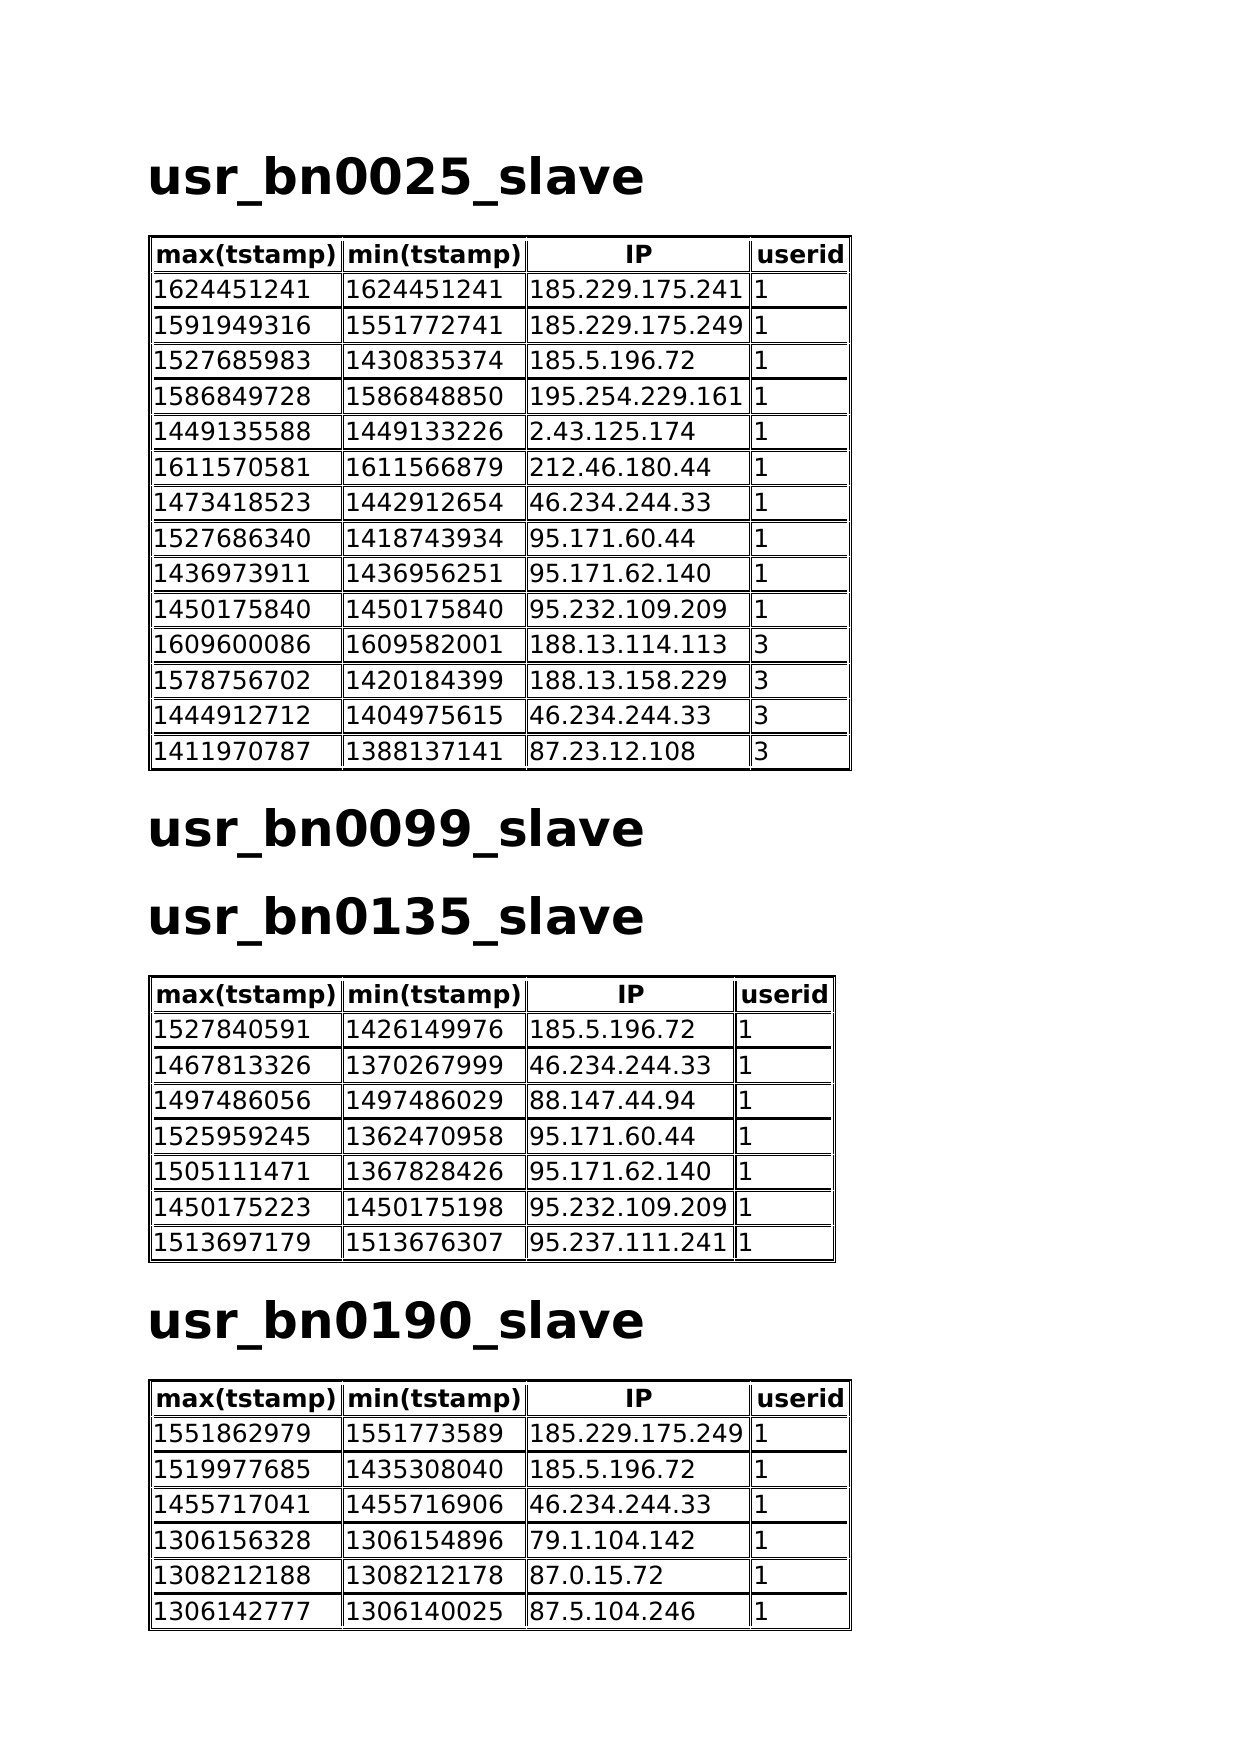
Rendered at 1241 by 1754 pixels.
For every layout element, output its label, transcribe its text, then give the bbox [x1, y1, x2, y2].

table_cell 1497486056 [150, 1082, 342, 1117]
table_cell 1505111471 [150, 1153, 342, 1188]
table_cell 1586849728 [152, 377, 341, 413]
table_header max(tstamp) [152, 1382, 342, 1414]
table_cell 1306154896 [344, 1524, 525, 1557]
table_cell 1 [752, 1415, 849, 1450]
table_cell 1436973911 [150, 555, 342, 590]
table_cell 1308212188 [150, 1557, 342, 1592]
table_cell 1 [735, 1153, 834, 1188]
table_cell 1591949316 [152, 306, 341, 342]
table_cell 1611566879 [344, 452, 525, 484]
table_cell 1420184399 [344, 665, 525, 697]
table_cell 1435308040 [344, 1453, 525, 1486]
table_cell 1450175223 [152, 1188, 341, 1224]
table_cell 1551772741 [344, 309, 525, 342]
table_cell 1 [752, 377, 849, 413]
table_cell 1467813326 [152, 1046, 341, 1082]
table_cell 1586848850 [344, 380, 525, 413]
table_cell 1 [737, 1117, 833, 1153]
table_cell 46.234.244.33 [528, 487, 749, 519]
table_cell 1444912712 [150, 697, 342, 732]
table_cell 1388137141 [343, 736, 527, 768]
table_cell 1551862979 [152, 1415, 341, 1450]
table_cell 1609582001 [344, 629, 525, 661]
table_cell 1624451241 [344, 274, 525, 306]
table_cell 3 [751, 697, 850, 732]
table_cell 1 [752, 1521, 849, 1557]
table_cell 1450175198 [344, 1192, 525, 1224]
table_cell 79.1.104.142 [528, 1524, 749, 1557]
table_cell 1525959245 [152, 1117, 341, 1153]
table_header IP [527, 1382, 751, 1414]
table_cell 1 [752, 306, 849, 342]
table_cell 1430835374 [344, 345, 525, 377]
text usr_bn0099_slave [148, 800, 1093, 858]
table_cell 1624451241 [150, 271, 342, 306]
table_cell 95.232.109.209 [528, 594, 749, 626]
table_cell 1 [751, 484, 850, 519]
table_cell 95.171.60.44 [528, 1120, 733, 1153]
table_cell 87.0.15.72 [528, 1560, 749, 1592]
table_header min(tstamp) [343, 238, 527, 271]
table_cell 2.43.125.174 [528, 416, 749, 448]
table_cell 1 [737, 1046, 833, 1082]
table_cell 95.232.109.209 [528, 1192, 733, 1224]
table_cell 1611570581 [152, 448, 341, 484]
table_cell 95.171.62.140 [528, 558, 749, 590]
table_cell 1418743934 [344, 523, 525, 555]
table_cell 1370267999 [344, 1049, 525, 1082]
table_cell 1442912654 [344, 487, 525, 519]
table_cell 1 [751, 555, 850, 590]
table_cell 1306156328 [152, 1521, 341, 1557]
table_header min(tstamp) [343, 978, 527, 1011]
table_header IP [527, 238, 751, 271]
table_cell 1473418523 [150, 484, 342, 519]
table_header userid [751, 238, 849, 271]
table_cell 185.5.196.72 [528, 1453, 749, 1486]
table_cell 1 [752, 519, 849, 555]
table_cell 1 [735, 1224, 834, 1259]
table_cell 1513697179 [150, 1224, 342, 1259]
table_header userid [735, 978, 833, 1011]
table_cell 1519977685 [152, 1450, 341, 1486]
table_cell 1 [735, 1011, 834, 1046]
table_cell 1455717041 [150, 1486, 342, 1521]
text usr_bn0135_slave [148, 888, 1093, 946]
table_cell 46.234.244.33 [528, 1049, 733, 1082]
table_cell 1411970787 [152, 732, 342, 768]
table_cell 1450175840 [152, 590, 341, 626]
table_cell 46.234.244.33 [528, 1489, 749, 1521]
table_cell 1578756702 [152, 661, 341, 697]
table_cell 185.5.196.72 [528, 345, 749, 377]
table_cell 1455716906 [344, 1489, 525, 1521]
table_cell 1426149976 [344, 1014, 525, 1046]
table_cell 1 [751, 1592, 849, 1628]
table_cell 46.234.244.33 [528, 700, 749, 732]
table_cell 1 [751, 271, 850, 306]
table_cell 1527840591 [150, 1011, 342, 1046]
table_header max(tstamp) [152, 238, 342, 271]
table_cell 3 [751, 732, 849, 768]
table_cell 1 [752, 448, 849, 484]
table_cell 88.147.44.94 [528, 1085, 733, 1117]
table_cell 185.229.175.249 [528, 1418, 749, 1450]
table_cell 1450175840 [344, 594, 525, 626]
table_cell 1497486029 [344, 1085, 525, 1117]
table_cell 185.229.175.241 [528, 274, 749, 306]
table_cell 1 [751, 342, 850, 377]
table_cell 1306142777 [152, 1592, 342, 1628]
table_cell 185.5.196.72 [528, 1014, 733, 1046]
table_header userid [751, 1382, 849, 1414]
table_header min(tstamp) [343, 1382, 527, 1414]
table_cell 212.46.180.44 [528, 452, 749, 484]
table_cell 87.23.12.108 [527, 736, 751, 768]
table_cell 1436956251 [344, 558, 525, 590]
table_cell 95.171.62.140 [528, 1156, 733, 1188]
table_header IP [527, 977, 735, 1011]
table_cell 1 [752, 590, 849, 626]
table_cell 1 [751, 1486, 850, 1521]
table_cell 1306140025 [343, 1595, 527, 1628]
table_cell 1527686340 [152, 519, 341, 555]
table_cell 1527685983 [150, 342, 342, 377]
table_cell 1404975615 [344, 700, 525, 732]
text usr_bn0190_slave [148, 1292, 1093, 1350]
table_cell 185.229.175.249 [528, 309, 749, 342]
table_cell 1308212178 [344, 1560, 525, 1592]
table_cell 188.13.114.113 [528, 629, 749, 661]
table_cell 1449135588 [150, 413, 342, 448]
text usr_bn0025_slave [148, 148, 1093, 206]
table_cell 3 [752, 661, 849, 697]
table_cell 1362470958 [344, 1120, 525, 1153]
table_cell 1 [737, 1188, 833, 1224]
table_cell 1 [752, 1450, 849, 1486]
table_cell 188.13.158.229 [528, 665, 749, 697]
table_cell 1 [735, 1082, 834, 1117]
table_cell 1513676307 [343, 1227, 527, 1259]
table_cell 1609600086 [150, 626, 342, 661]
table_header max(tstamp) [152, 978, 342, 1011]
table_cell 1551773589 [344, 1418, 525, 1450]
table_cell 3 [751, 626, 850, 661]
table_cell 95.171.60.44 [528, 523, 749, 555]
table_cell 1 [751, 413, 850, 448]
table_cell 1367828426 [344, 1156, 525, 1188]
table_cell 1449133226 [344, 416, 525, 448]
table_cell 1 [751, 1557, 850, 1592]
table_cell 195.254.229.161 [528, 380, 749, 413]
table_cell 87.5.104.246 [527, 1595, 751, 1628]
table_cell 95.237.111.241 [527, 1224, 735, 1259]
